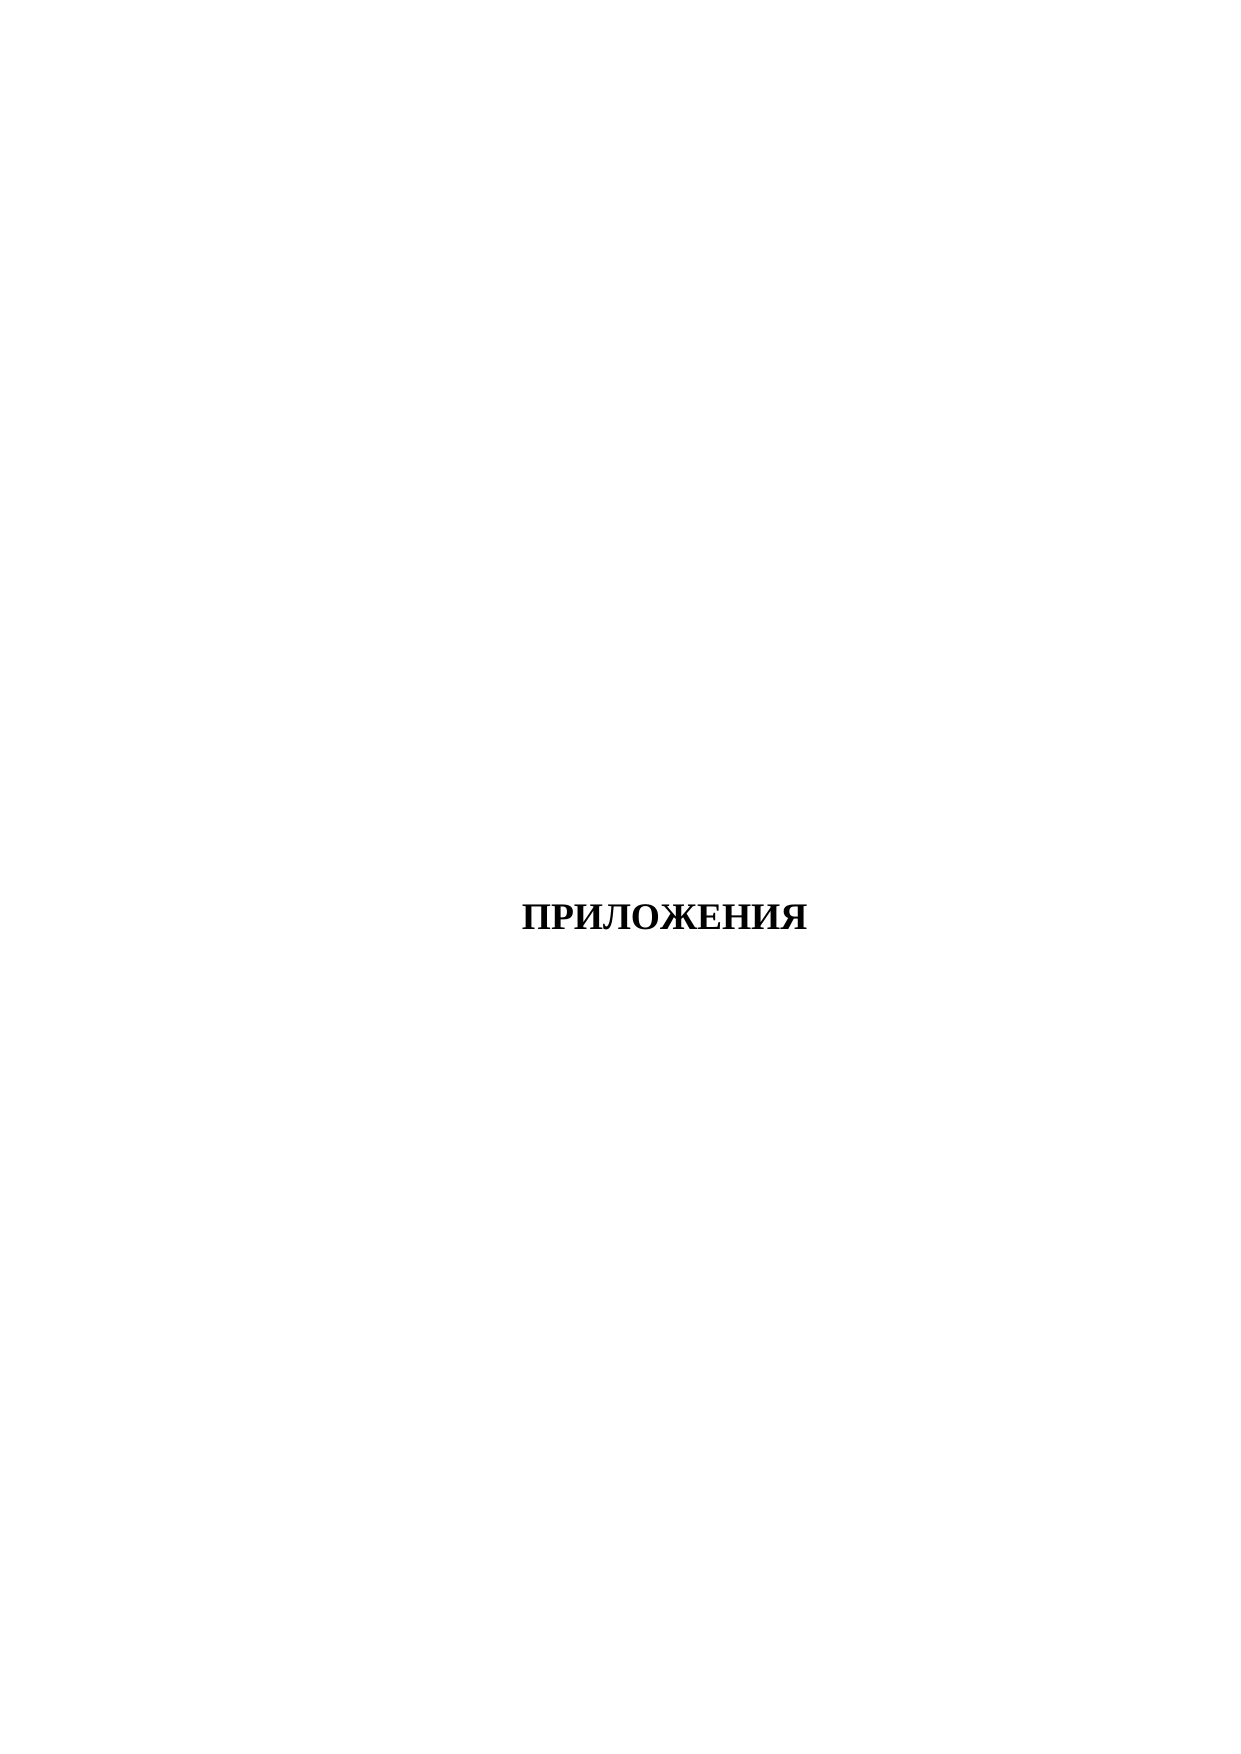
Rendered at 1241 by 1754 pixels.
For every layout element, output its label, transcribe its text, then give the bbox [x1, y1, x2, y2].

text ПРИЛОЖЕНИЯ [177, 894, 1152, 937]
